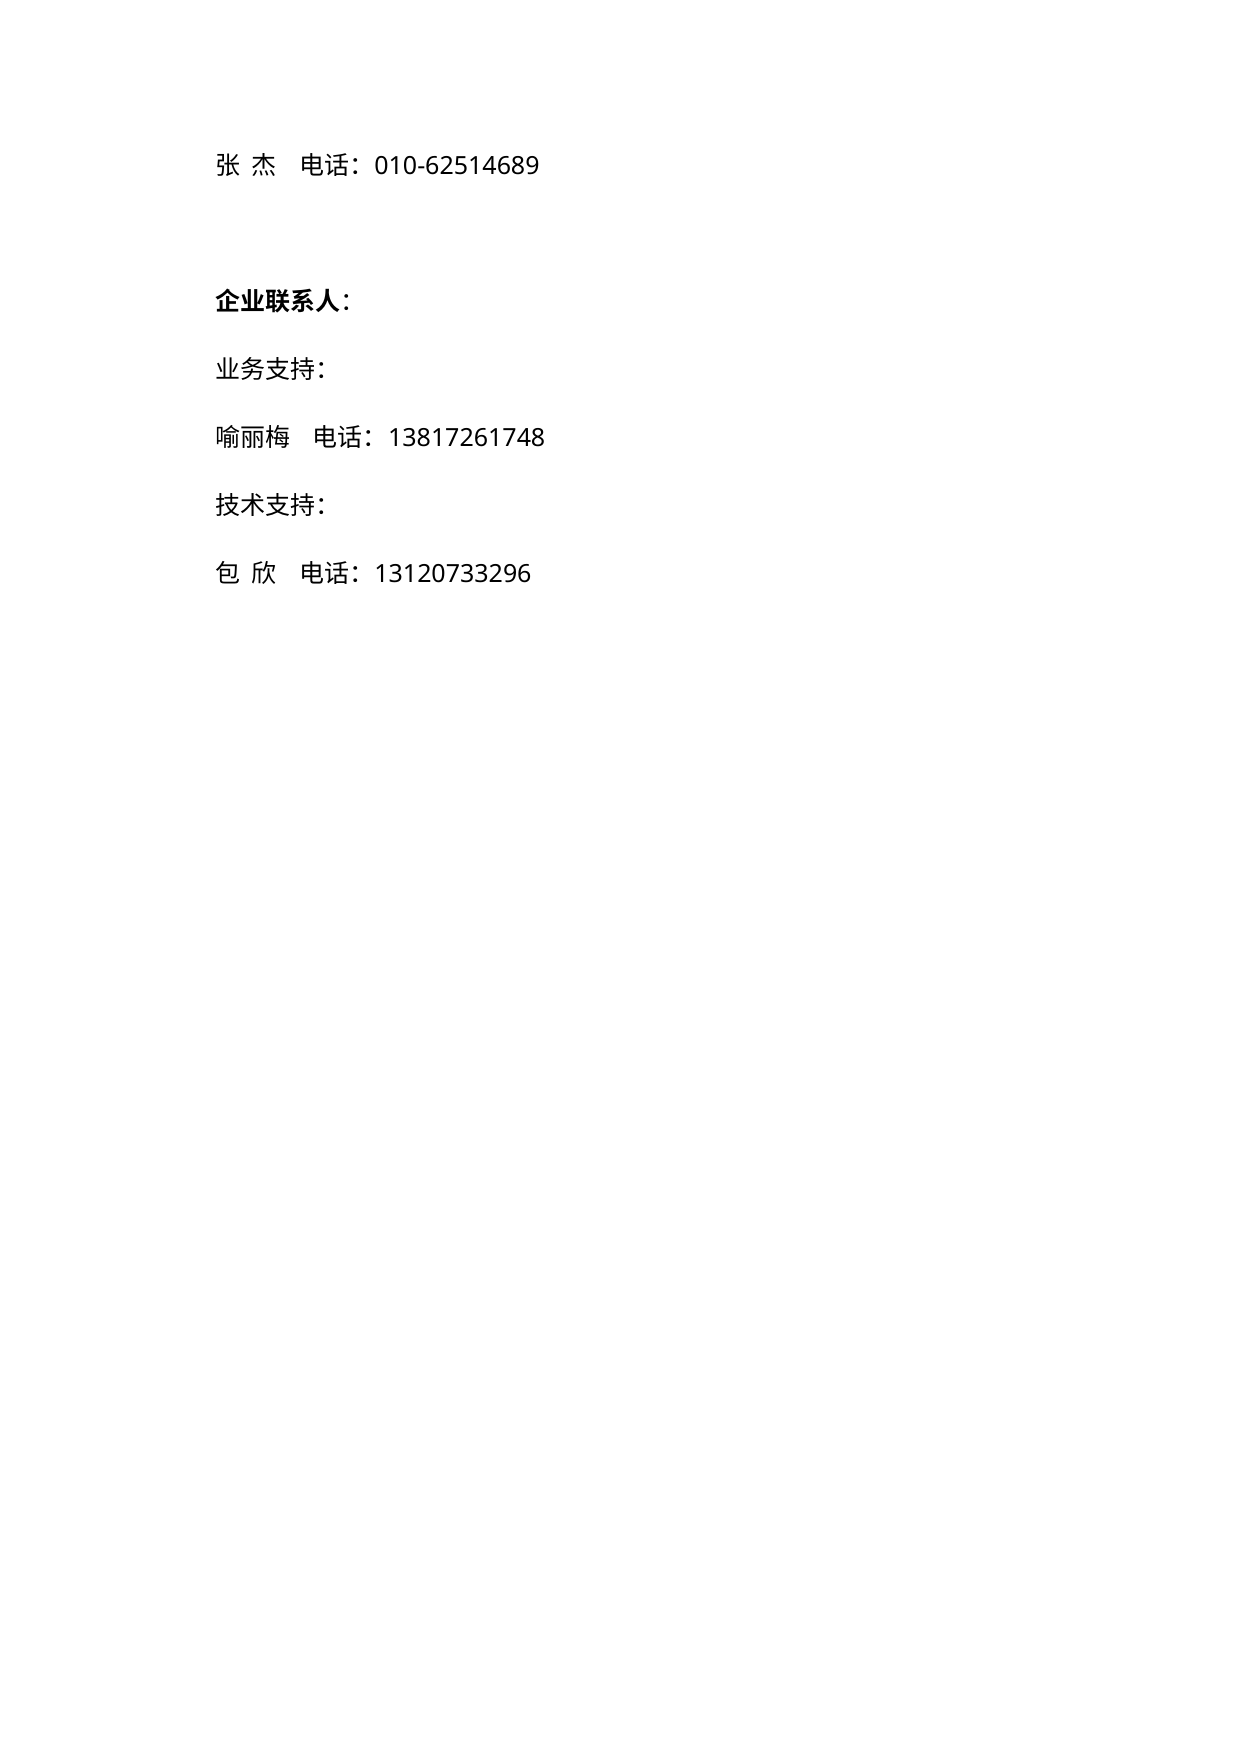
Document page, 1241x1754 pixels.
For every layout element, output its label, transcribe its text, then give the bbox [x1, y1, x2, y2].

text 包 欣 电话：13120733296 [165, 537, 1075, 605]
text 张 杰 电话：010-62514689 [165, 130, 1075, 198]
text 喻丽梅 电话：13817261748 [165, 402, 1075, 469]
text 业务支持： [165, 334, 1075, 402]
text 企业联系人： [165, 266, 1075, 334]
text 技术支持： [165, 469, 1075, 537]
